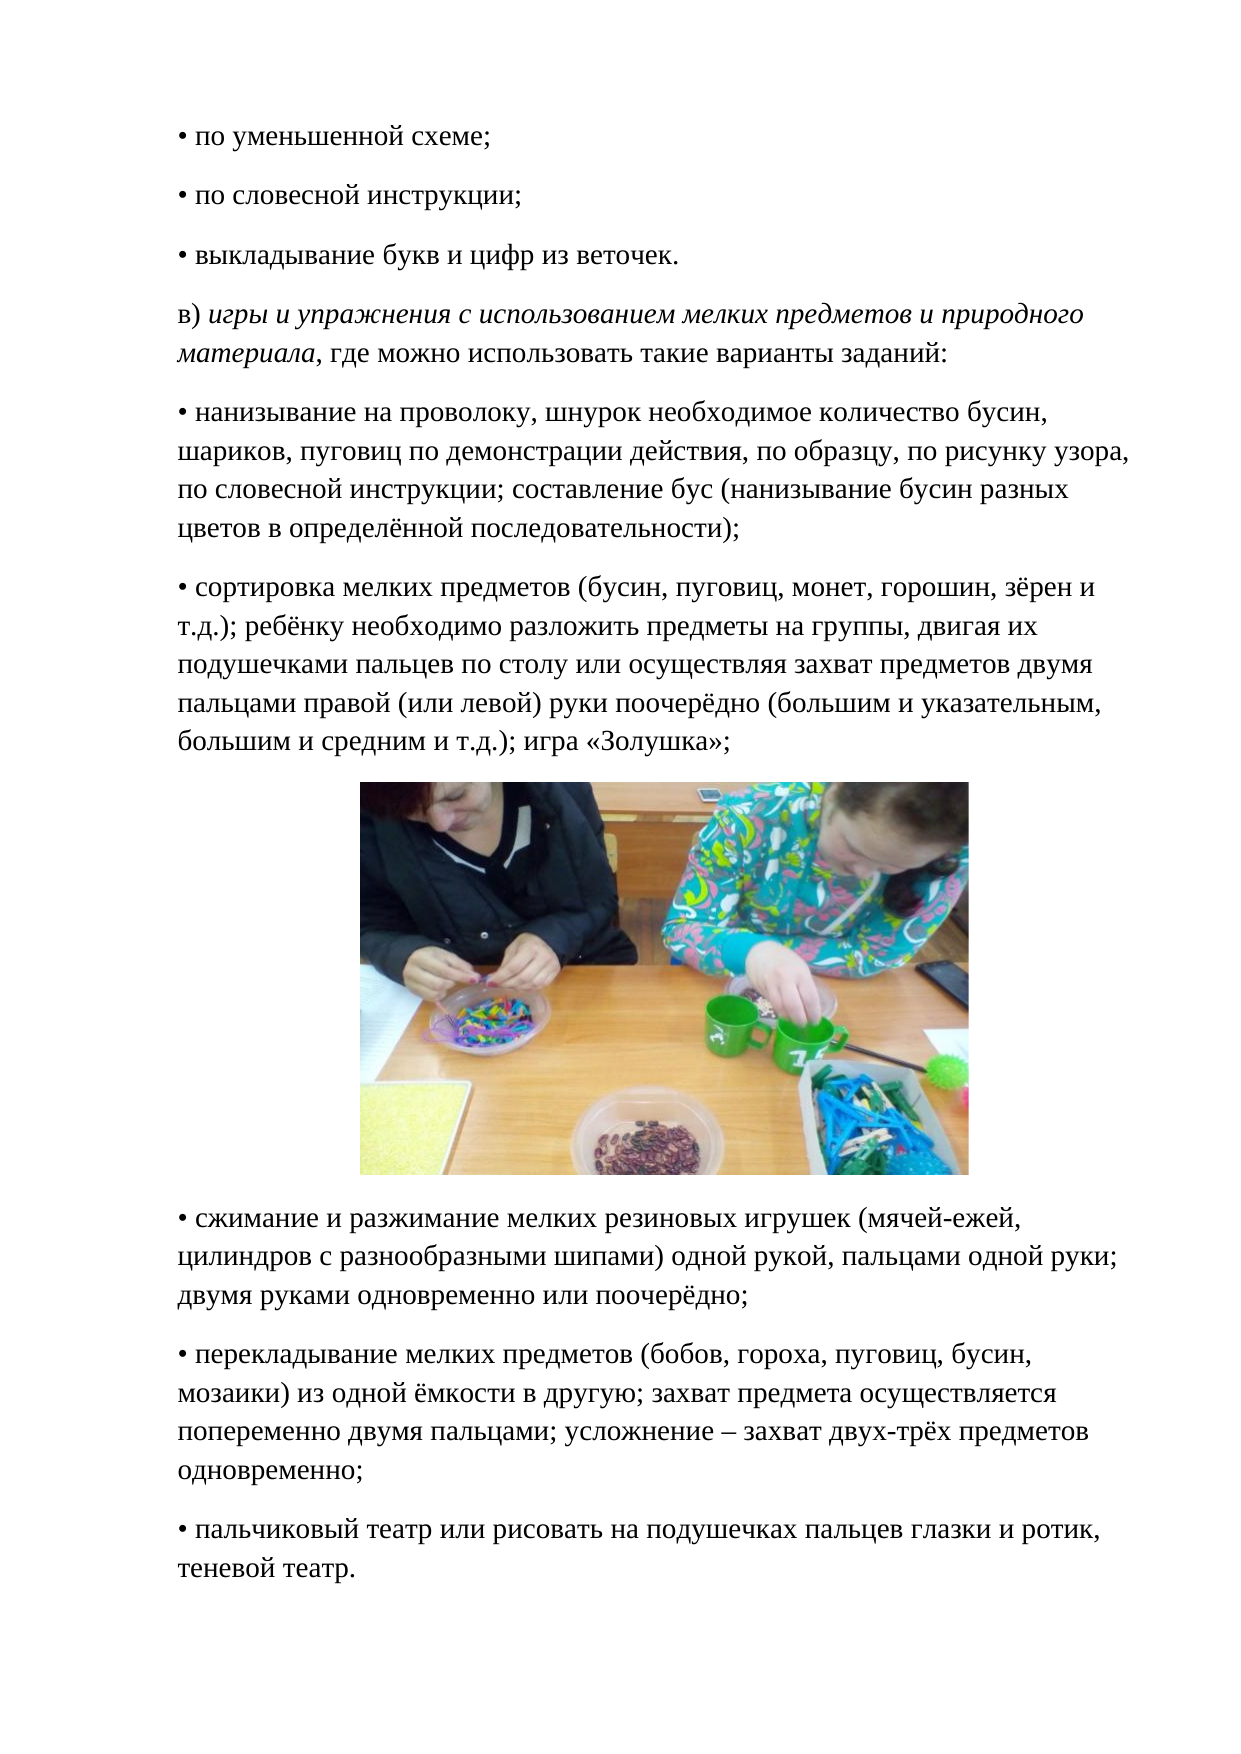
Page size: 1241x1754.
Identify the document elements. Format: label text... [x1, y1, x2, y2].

text • сортировка мелких предметов (бусин, пуговиц, монет, горошин, зёрен и т.д.); ребёнку необходимо разложить предметы на группы, двигая их подушечками пальцев по столу или осуществляя захват предметов двумя пальцами правой (или левой) руки поочерёдно (большим и указательным, большим и средним и т.д.); игра «Золушка»; [177, 569, 1152, 757]
text • пальчиковый театр или рисовать на подушечках пальцев глазки и ротик, теневой театр. [177, 1511, 1152, 1583]
text • нанизывание на проволоку, шнурок необходимое количество бусин, шариков, пуговиц по демонстрации действия, по образцу, по рисунку узора, по словесной инструкции; составление бус (нанизывание бусин разных цветов в определённой последовательности); [177, 394, 1152, 543]
text • по словесной инструкции; [177, 177, 1152, 211]
text • выкладывание букв и цифр из веточек. [177, 237, 1152, 270]
text в) игры и упражнения с использованием мелких предметов и природного материала, где можно использовать такие варианты заданий: [177, 296, 1152, 368]
picture [360, 782, 969, 1175]
text • сжимание и разжимание мелких резиновых игрушек (мячей-ежей, цилиндров с разнообразными шипами) одной рукой, пальцами одной руки; двумя руками одновременно или поочерёдно; [177, 1200, 1152, 1311]
text • по уменьшенной схеме; [177, 118, 1152, 152]
text • перекладывание мелких предметов (бобов, гороха, пуговиц, бусин, мозаики) из одной ёмкости в другую; захват предмета осуществляется попеременно двумя пальцами; усложнение – захват двух-трёх предметов одновременно; [177, 1336, 1152, 1486]
